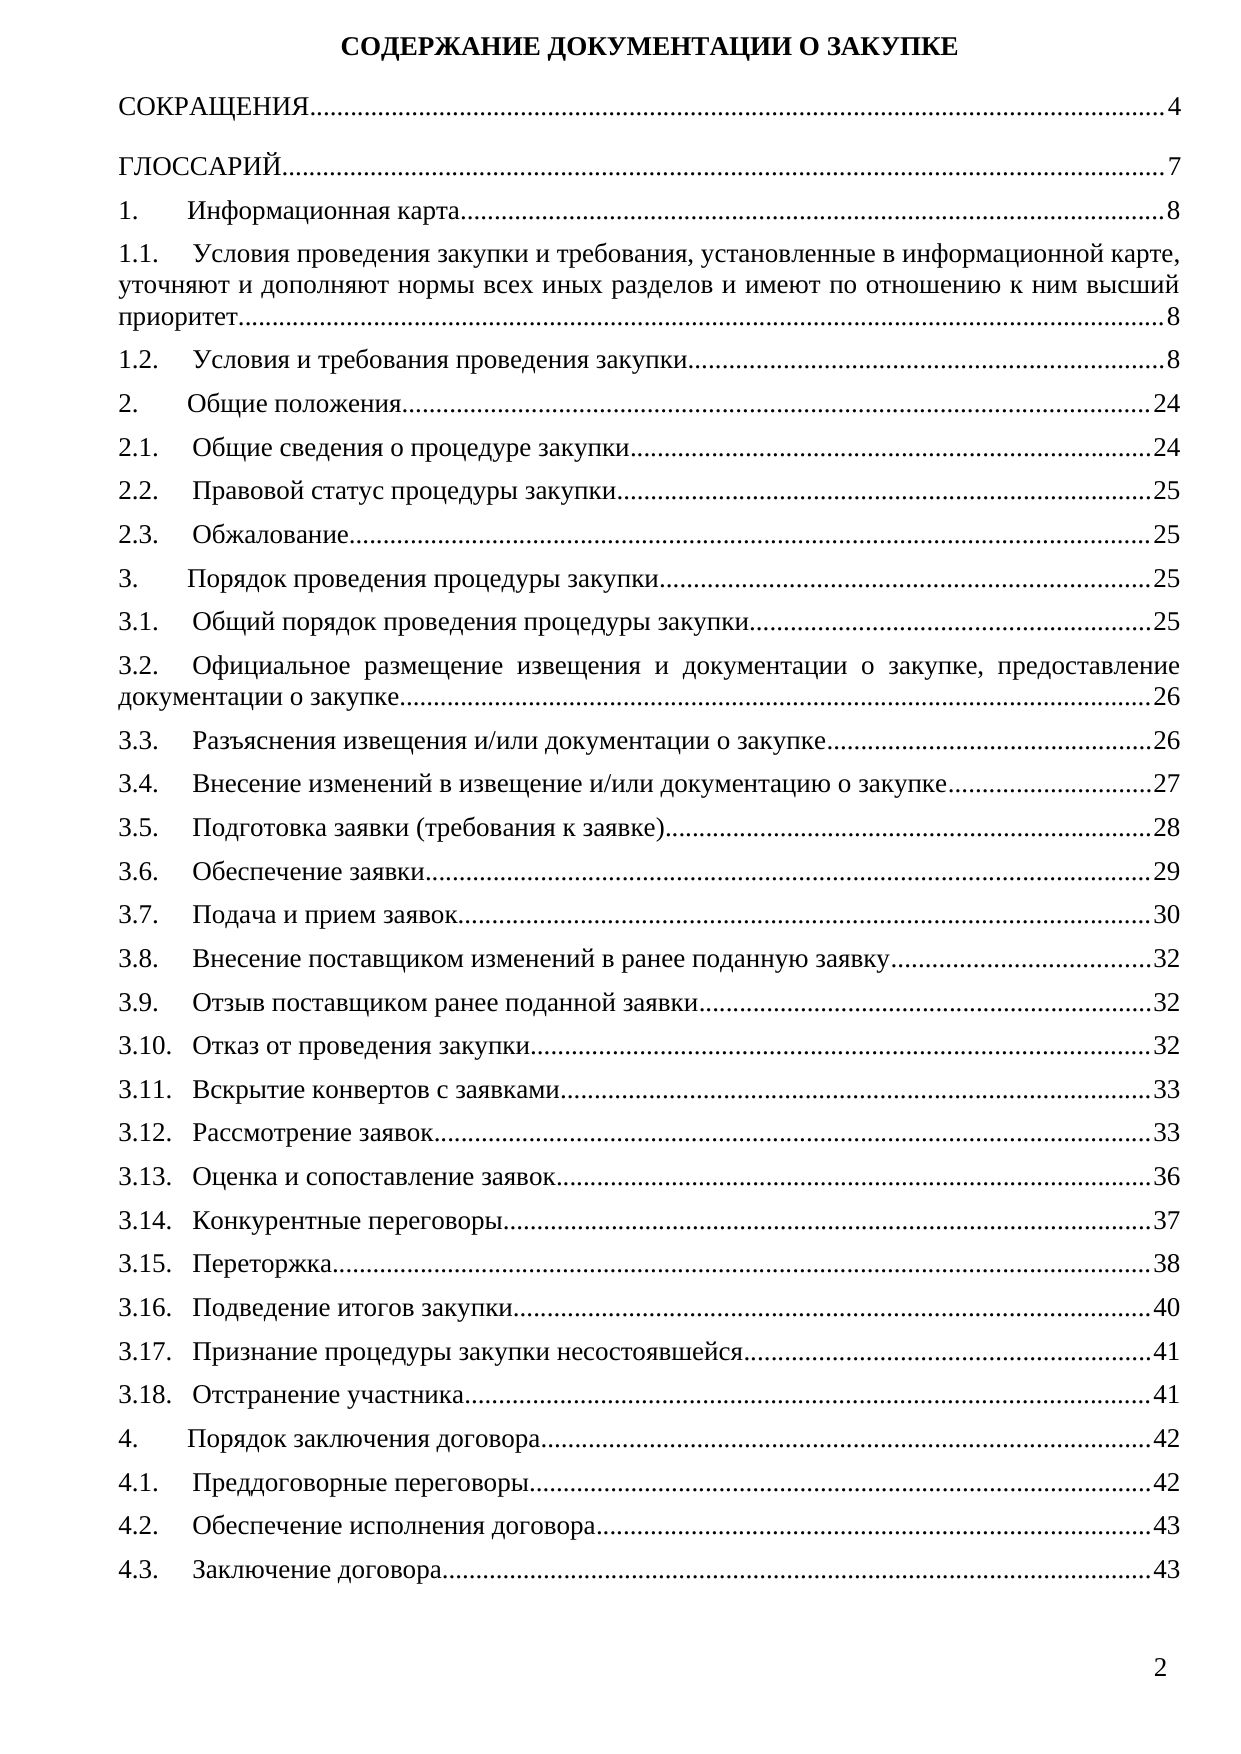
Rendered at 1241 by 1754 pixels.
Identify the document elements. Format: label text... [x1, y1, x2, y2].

text 3.4. Внесение изменений в извещение и/или документацию о закупке 27 [118, 767, 1181, 798]
text 1. Информационная карта 8 [118, 194, 1181, 225]
text 3.12. Рассмотрение заявок 33 [118, 1117, 1181, 1148]
text 4.2. Обеспечение исполнения договора 43 [118, 1509, 1181, 1541]
text 3.14. Конкурентные переговоры 37 [118, 1204, 1181, 1235]
text 3. Порядок проведения процедуры закупки 25 [118, 562, 1181, 593]
text 3.3. Разъяснения извещения и/или документации о закупке 26 [118, 724, 1181, 755]
text 3.11. Вскрытие конвертов с заявками 33 [118, 1073, 1181, 1104]
text 3.1. Общий порядок проведения процедуры закупки 25 [118, 605, 1181, 636]
text 3.5. Подготовка заявки (требования к заявке) 28 [118, 811, 1181, 842]
text 2. Общие положения 24 [118, 387, 1181, 418]
text Глоссарий 7 [118, 150, 1181, 181]
text 3.15. Переторжка 38 [118, 1247, 1181, 1279]
text 4. Порядок заключения договора 42 [118, 1422, 1181, 1453]
text 3.13. Оценка и сопоставление заявок 36 [118, 1160, 1181, 1191]
text 2.3. Обжалование 25 [118, 518, 1181, 549]
text 3.17. Признание процедуры закупки несостоявшейся 41 [118, 1335, 1181, 1366]
text 3.9. Отзыв поставщиком ранее поданной заявки 32 [118, 986, 1181, 1017]
text 3.8. Внесение поставщиком изменений в ранее поданную заявку 32 [118, 942, 1181, 973]
text 3.7. Подача и прием заявок 30 [118, 898, 1181, 929]
text 2.2. Правовой статус процедуры закупки 25 [118, 474, 1181, 506]
text Содержание документации о закупке [118, 29, 1181, 61]
text 3.2. Официальное размещение извещения и документации о закупке, предоставление документации о закупке 26 [118, 649, 1181, 711]
text 4.1. Преддоговорные переговоры 42 [118, 1466, 1181, 1497]
text 4.3. Заключение договора 43 [118, 1553, 1181, 1584]
text 3.10. Отказ от проведения закупки 32 [118, 1029, 1181, 1060]
text 1.2. Условия и требования проведения закупки 8 [118, 343, 1181, 374]
text Сокращения 4 [118, 90, 1181, 121]
text 3.6. Обеспечение заявки 29 [118, 855, 1181, 886]
text 3.16. Подведение итогов закупки 40 [118, 1291, 1181, 1322]
text 2.1. Общие сведения о процедуре закупки 24 [118, 431, 1181, 462]
text 1.1. Условия проведения закупки и требования, установленные в информационной карте, уточняют и дополняют нормы всех иных разделов и имеют по отношению к ним высший приоритет. 8 [118, 237, 1181, 331]
text 3.18. Отстранение участника 41 [118, 1378, 1181, 1409]
